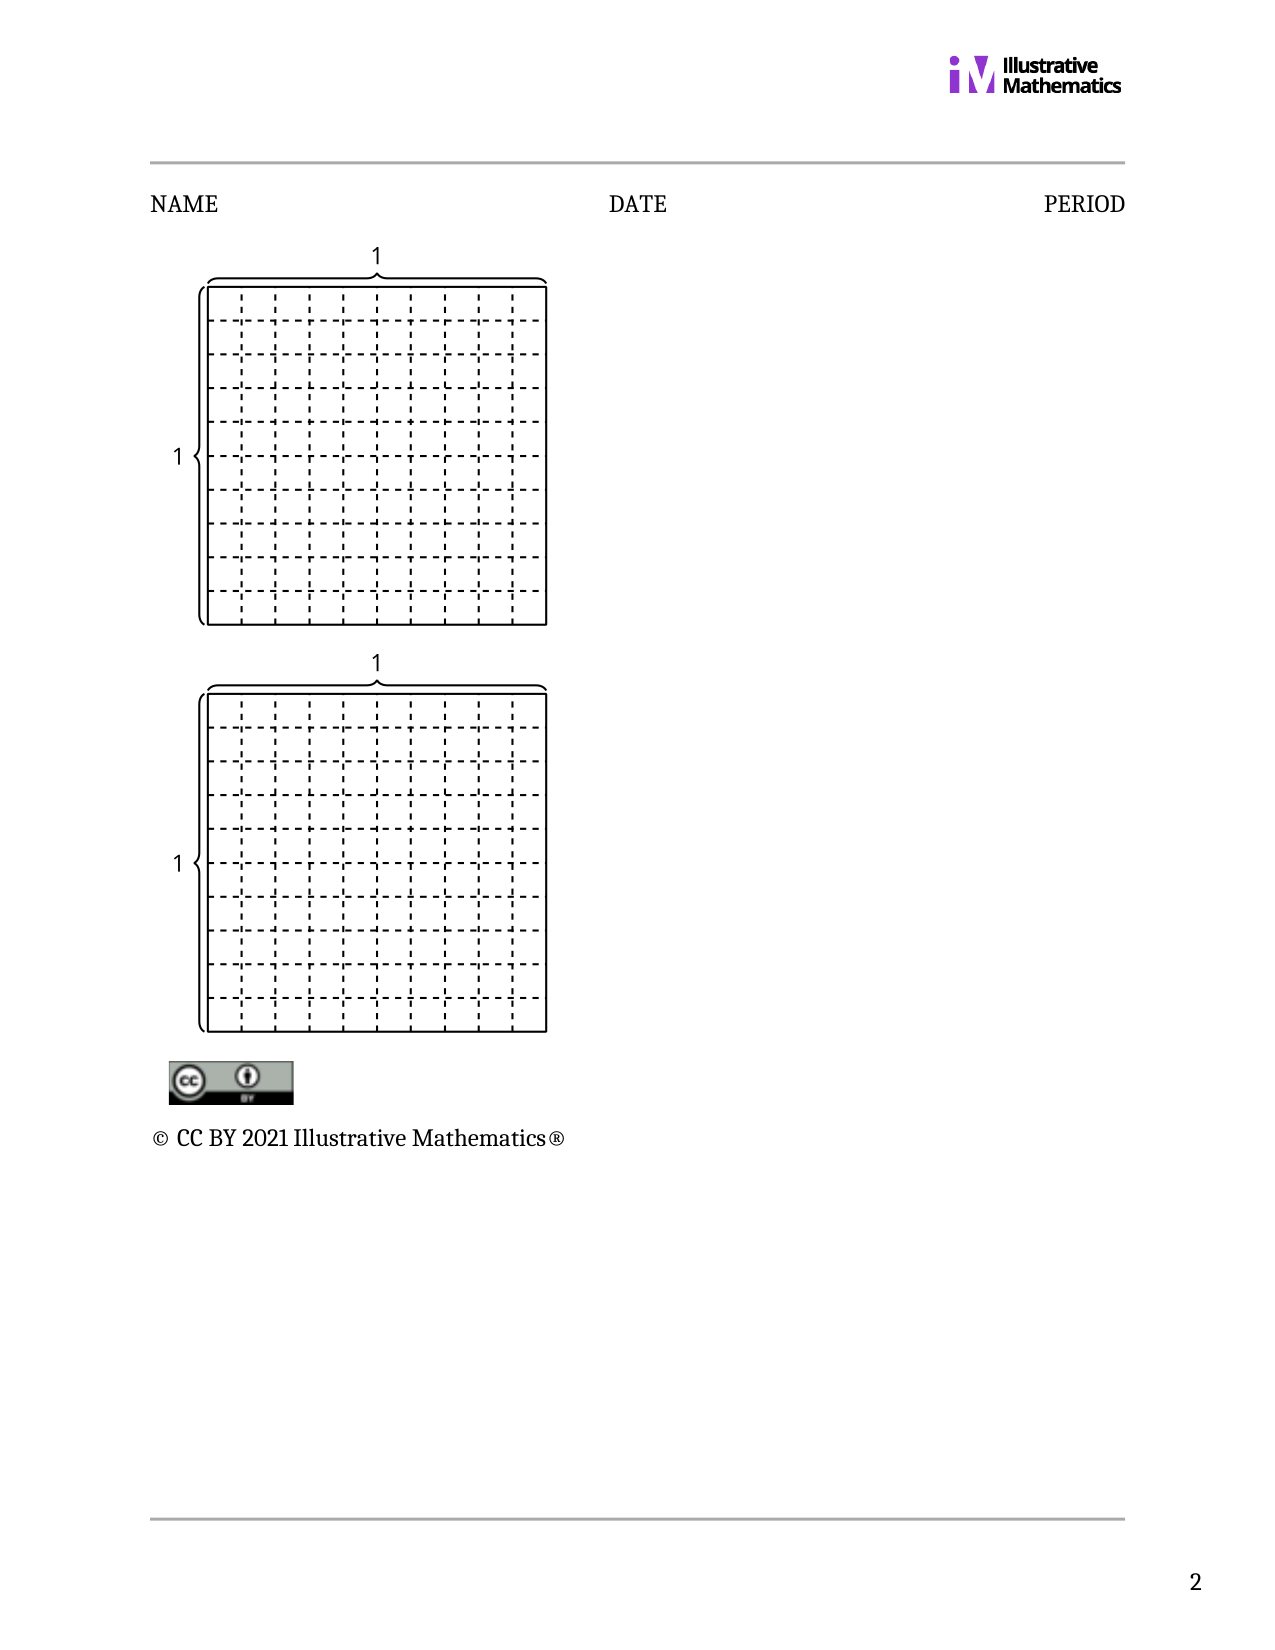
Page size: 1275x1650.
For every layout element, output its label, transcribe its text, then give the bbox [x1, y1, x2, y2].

picture [168, 247, 549, 636]
text © CC BY 2021 Illustrative Mathematics® [150, 1124, 1125, 1152]
picture [949, 55, 1121, 93]
picture [168, 1061, 294, 1105]
picture [168, 654, 549, 1043]
